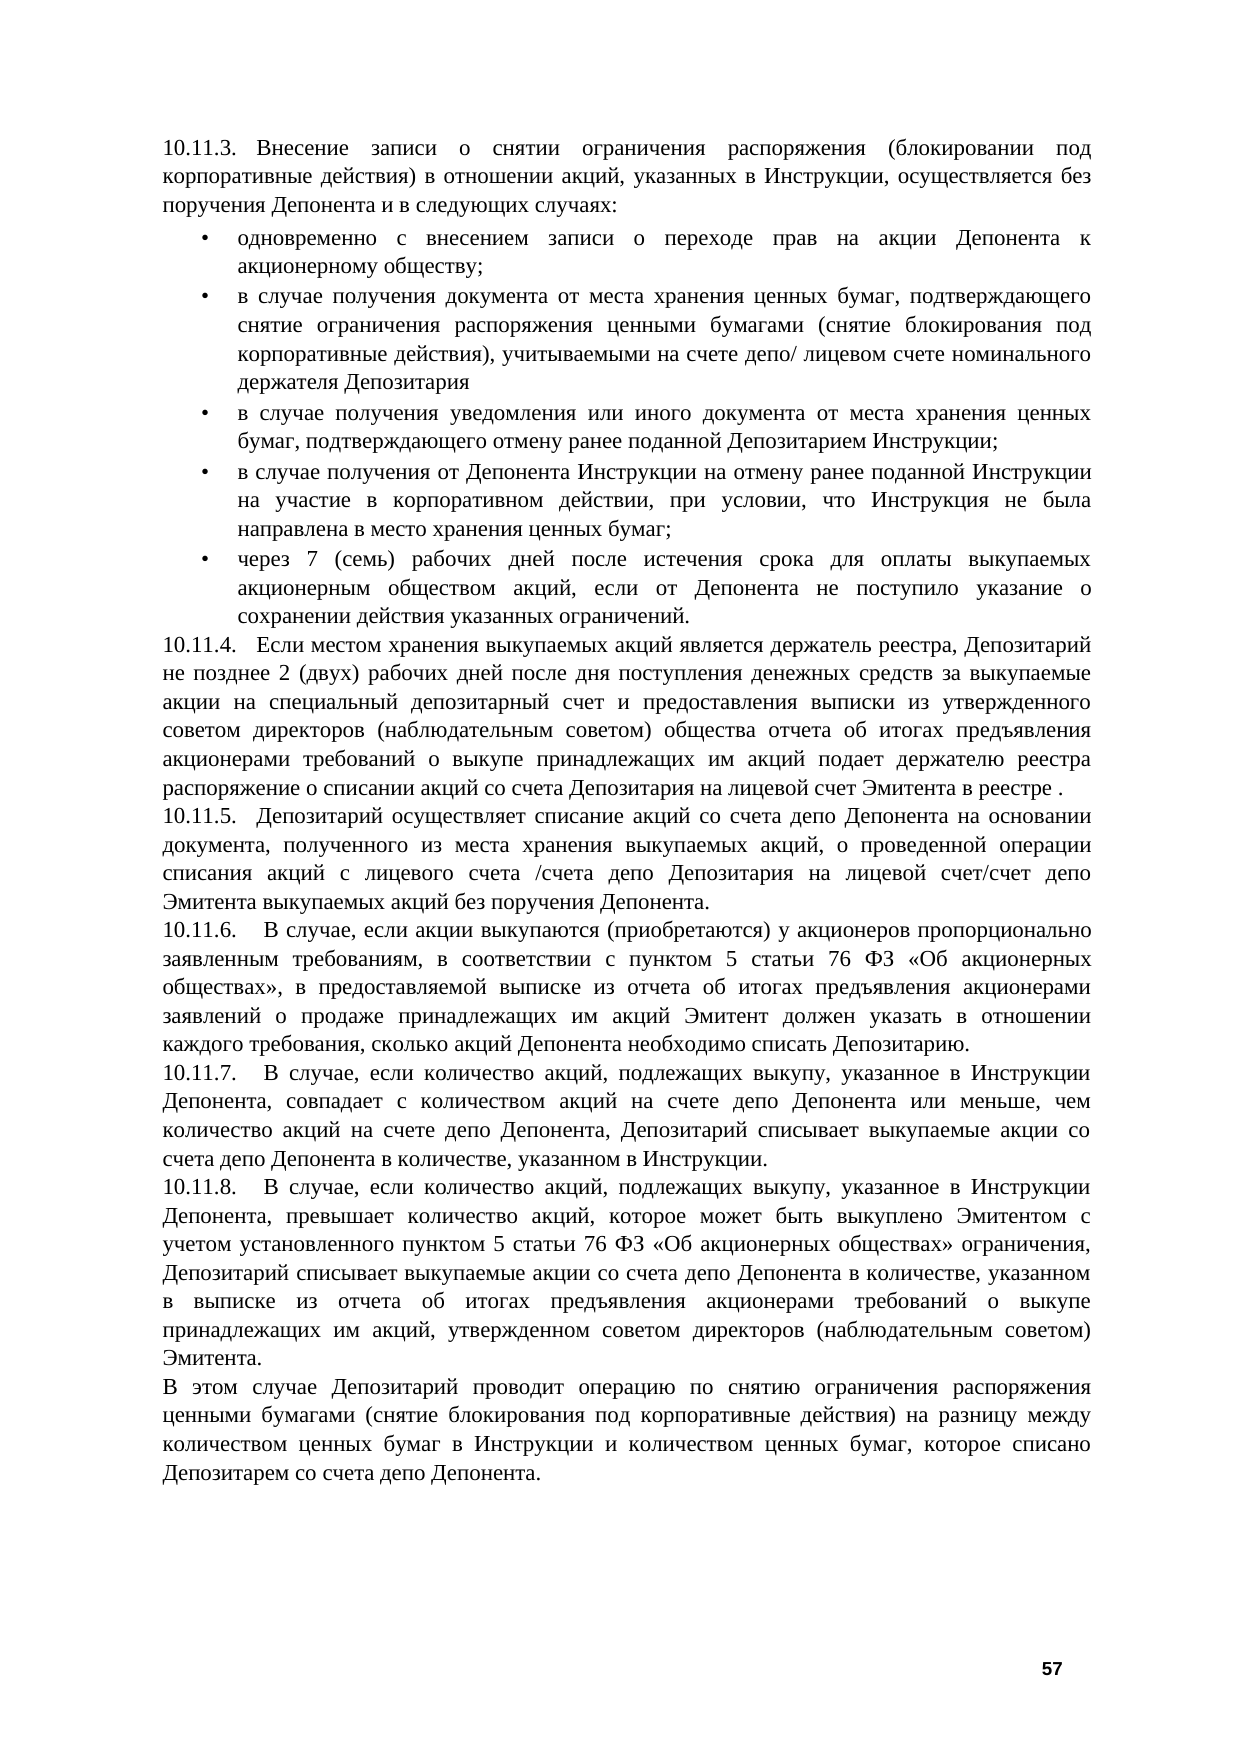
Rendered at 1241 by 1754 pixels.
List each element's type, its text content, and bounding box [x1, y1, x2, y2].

list в случае получения от Депонента Инструкции на отмену ранее поданной Инструкции на участие в корпоративном действии, при условии, что Инструкция не была направлена в место хранения ценных бумаг; [201, 456, 1093, 542]
text В этом случае Депозитарий проводит операцию по снятию ограничения распоряжения ценными бумагами (снятие блокирования под корпоративные действия) на разницу между количеством ценных бумаг в Инструкции и количеством ценных бумаг, которое списано Депозитарем со счета депо Депонента. [162, 1372, 1093, 1486]
list Если местом хранения выкупаемых акций является держатель реестра, Депозитарий не позднее 2 (двух) рабочих дней после дня поступления денежных средств за выкупаемые акции на специальный депозитарный счет и предоставления выписки из утвержденного советом директоров (наблюдательным советом) общества отчета об итогах предъявления акционерами требований о выкупе принадлежащих им акций подает держателю реестра распоряжение о списании акций со счета Депозитария на лицевой счет Эмитента в реестре . [162, 629, 1093, 801]
list одновременно с внесением записи о переходе прав на акции Депонента к акционерному обществу; [201, 222, 1093, 279]
list В случае, если количество акций, подлежащих выкупу, указанное в Инструкции Депонента, совпадает с количеством акций на счете депо Депонента или меньше, чем количество акций на счете депо Депонента, Депозитарий списывает выкупаемые акции со счета депо Депонента в количестве, указанном в Инструкции. [162, 1058, 1092, 1172]
list Внесение записи о снятии ограничения распоряжения (блокировании под корпоративные действия) в отношении акций, указанных в Инструкции, осуществляется без поручения Депонента и в следующих случаях: [162, 132, 1093, 218]
list в случае получения уведомления или иного документа от места хранения ценных бумаг, подтверждающего отмену ранее поданной Депозитарием Инструкции; [201, 397, 1093, 454]
list в случае получения документа от места хранения ценных бумаг, подтверждающего снятие ограничения распоряжения ценными бумагами (снятие блокирования под корпоративные действия), учитываемыми на счете депо/ лицевом счете номинального держателя Депозитария [201, 281, 1093, 395]
list В случае, если акции выкупаются (приобретаются) у акционеров пропорционально заявленным требованиям, в соответствии с пунктом 5 статьи 76 ФЗ «Об акционерных обществах», в предоставляемой выписке из отчета об итогах предъявления акционерами заявлений о продаже принадлежащих им акций Эмитент должен указать в отношении каждого требования, сколько акций Депонента необходимо списать Депозитарию. [162, 915, 1093, 1058]
list В случае, если количество акций, подлежащих выкупу, указанное в Инструкции Депонента, превышает количество акций, которое может быть выкуплено Эмитентом с учетом установленного пунктом 5 статьи 76 ФЗ «Об акционерных обществах» ограничения, Депозитарий списывает выкупаемые акции со счета депо Депонента в количестве, указанном в выписке из отчета об итогах предъявления акционерами требований о выкупе принадлежащих им акций, утвержденном советом директоров (наблюдательным советом) Эмитента. [162, 1172, 1092, 1372]
list Депозитарий осуществляет списание акций со счета депо Депонента на основании документа, полученного из места хранения выкупаемых акций, о проведенной операции списания акций с лицевого счета /счета депо Депозитария на лицевой счет/счет депо Эмитента выкупаемых акций без поручения Депонента. [162, 801, 1093, 915]
list через 7 (семь) рабочих дней после истечения срока для оплаты выкупаемых акционерным обществом акций, если от Депонента не поступило указание о сохранении действия указанных ограничений. [201, 544, 1093, 629]
